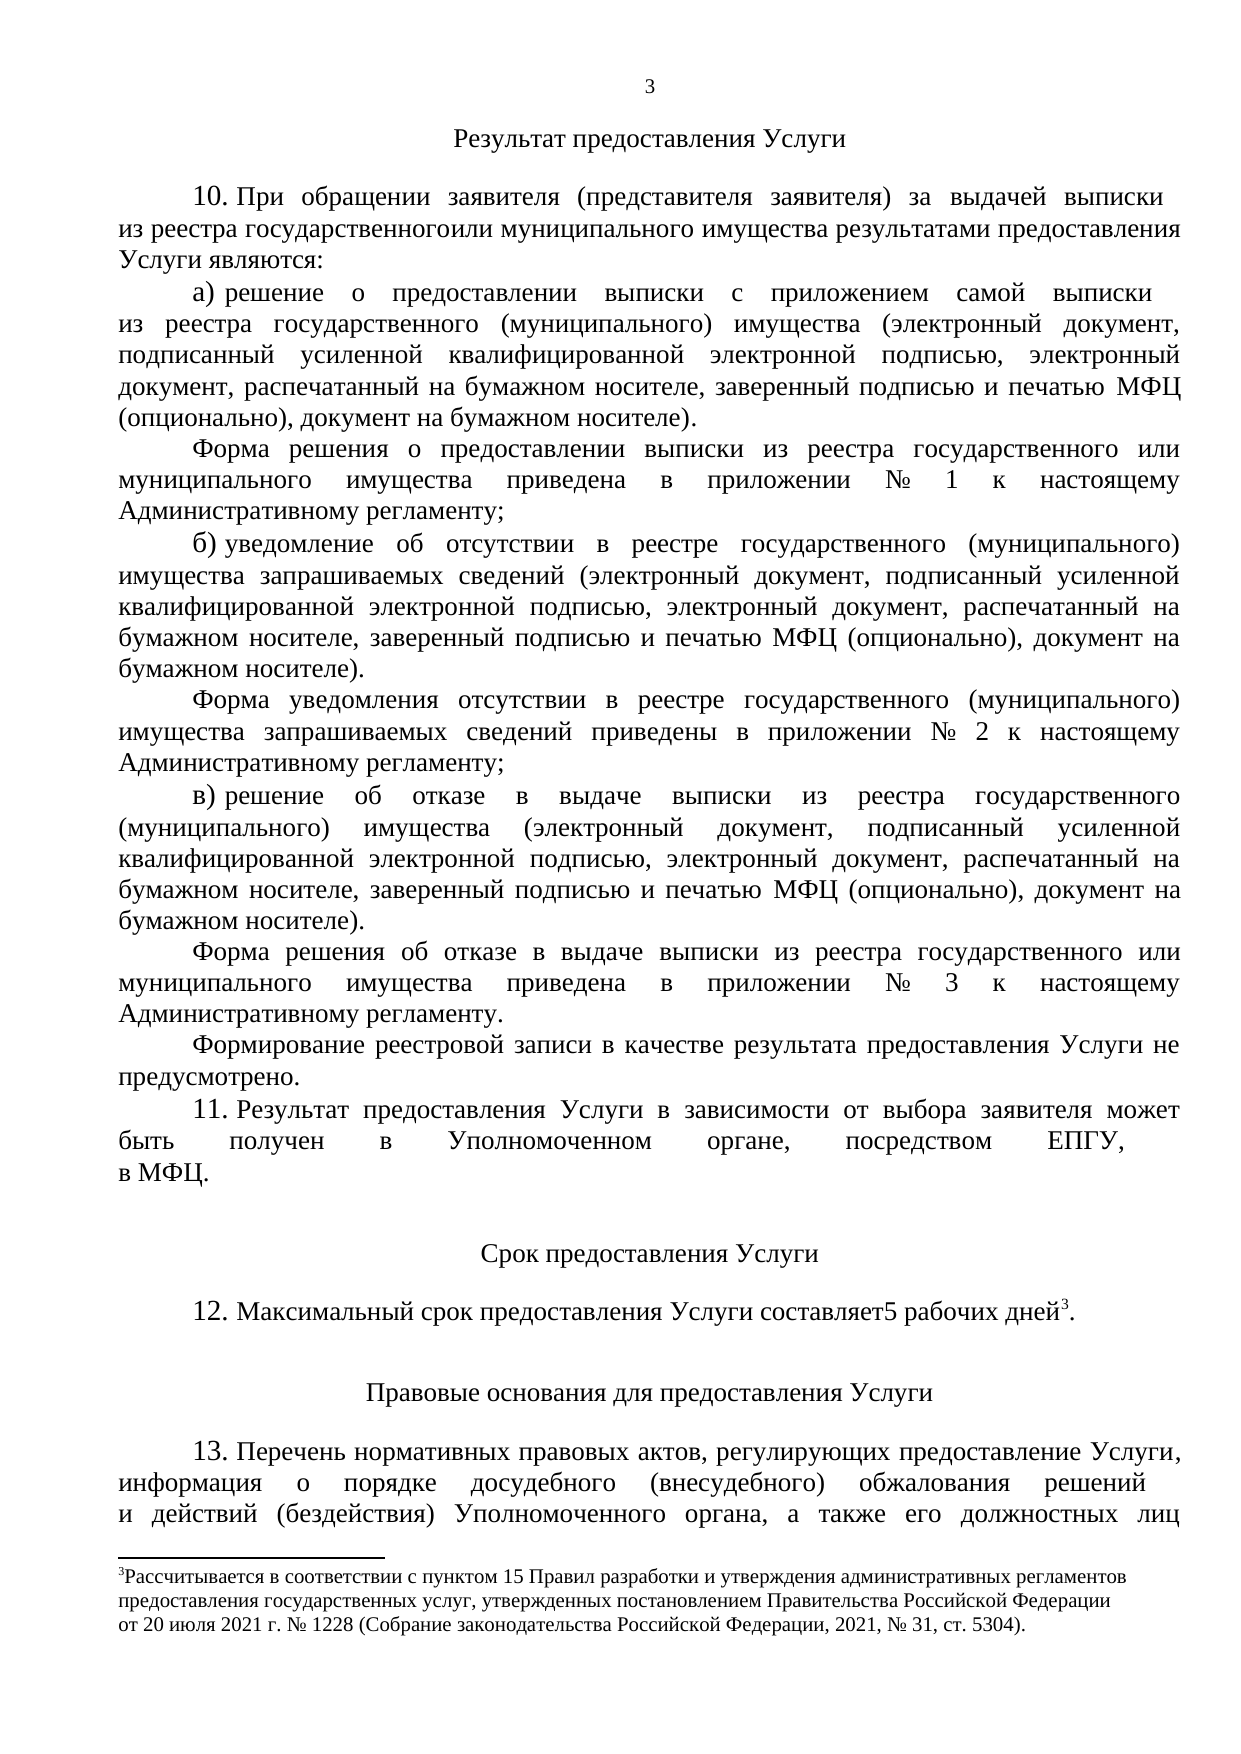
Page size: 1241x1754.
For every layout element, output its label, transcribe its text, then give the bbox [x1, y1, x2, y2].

list Форма решения о предоставлении выписки из реестра государственного или муниципального имущества приведена в приложении № 1 к настоящему Административному регламенту; [118, 432, 1181, 526]
text Формирование реестровой записи в качестве результата предоставления Услуги не предусмотрено. [118, 1029, 1181, 1091]
text Результат предоставления Услуги [118, 122, 1181, 153]
text Форма уведомления отсутствии в реестре государственного (муниципального) имущества запрашиваемых сведений приведены в приложении № 2 к настоящему Административному регламенту; [118, 684, 1181, 777]
text Форма решения об отказе в выдаче выписки из реестра государственного или муниципального имущества приведена в приложении № 3 к настоящему Административному регламенту. [118, 935, 1181, 1029]
list решение об отказе в выдаче выписки из реестра государственного (муниципального) имущества (электронный документ, подписанный усиленной квалифицированной электронной подписью, электронный документ, распечатанный на бумажном носителе, заверенный подписью и печатью МФЦ (опционально), документ на бумажном носителе). [118, 777, 1181, 935]
list уведомление об отсутствии в реестре государственного (муниципального) имущества запрашиваемых сведений (электронный документ, подписанный усиленной квалифицированной электронной подписью, электронный документ, распечатанный на бумажном носителе, заверенный подписью и печатью МФЦ (опционально), документ на бумажном носителе). [118, 526, 1181, 684]
list Результат предоставления Услуги в зависимости от выбора заявителя может быть получен в Уполномоченном органе, посредством ЕПГУ, в МФЦ. [118, 1091, 1181, 1187]
text Срок предоставления Услуги [118, 1237, 1181, 1268]
list Максимальный срок предоставления Услуги составляет5 рабочих дней. [118, 1293, 1181, 1326]
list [118, 1433, 1181, 1528]
text Правовые основания для предоставления Услуги [118, 1376, 1181, 1408]
list решение о предоставлении выписки с приложением самой выписки из реестра государственного (муниципального) имущества (электронный документ, подписанный усиленной квалифицированной электронной подписью, электронный документ, распечатанный на бумажном носителе, заверенный подписью и печатью МФЦ (опционально), документ на бумажном носителе). [118, 274, 1181, 432]
list При обращении заявителя (представителя заявителя) за выдачей выписки из реестра государственногоили муниципального имущества результатами предоставления Услуги являются: [118, 178, 1181, 274]
